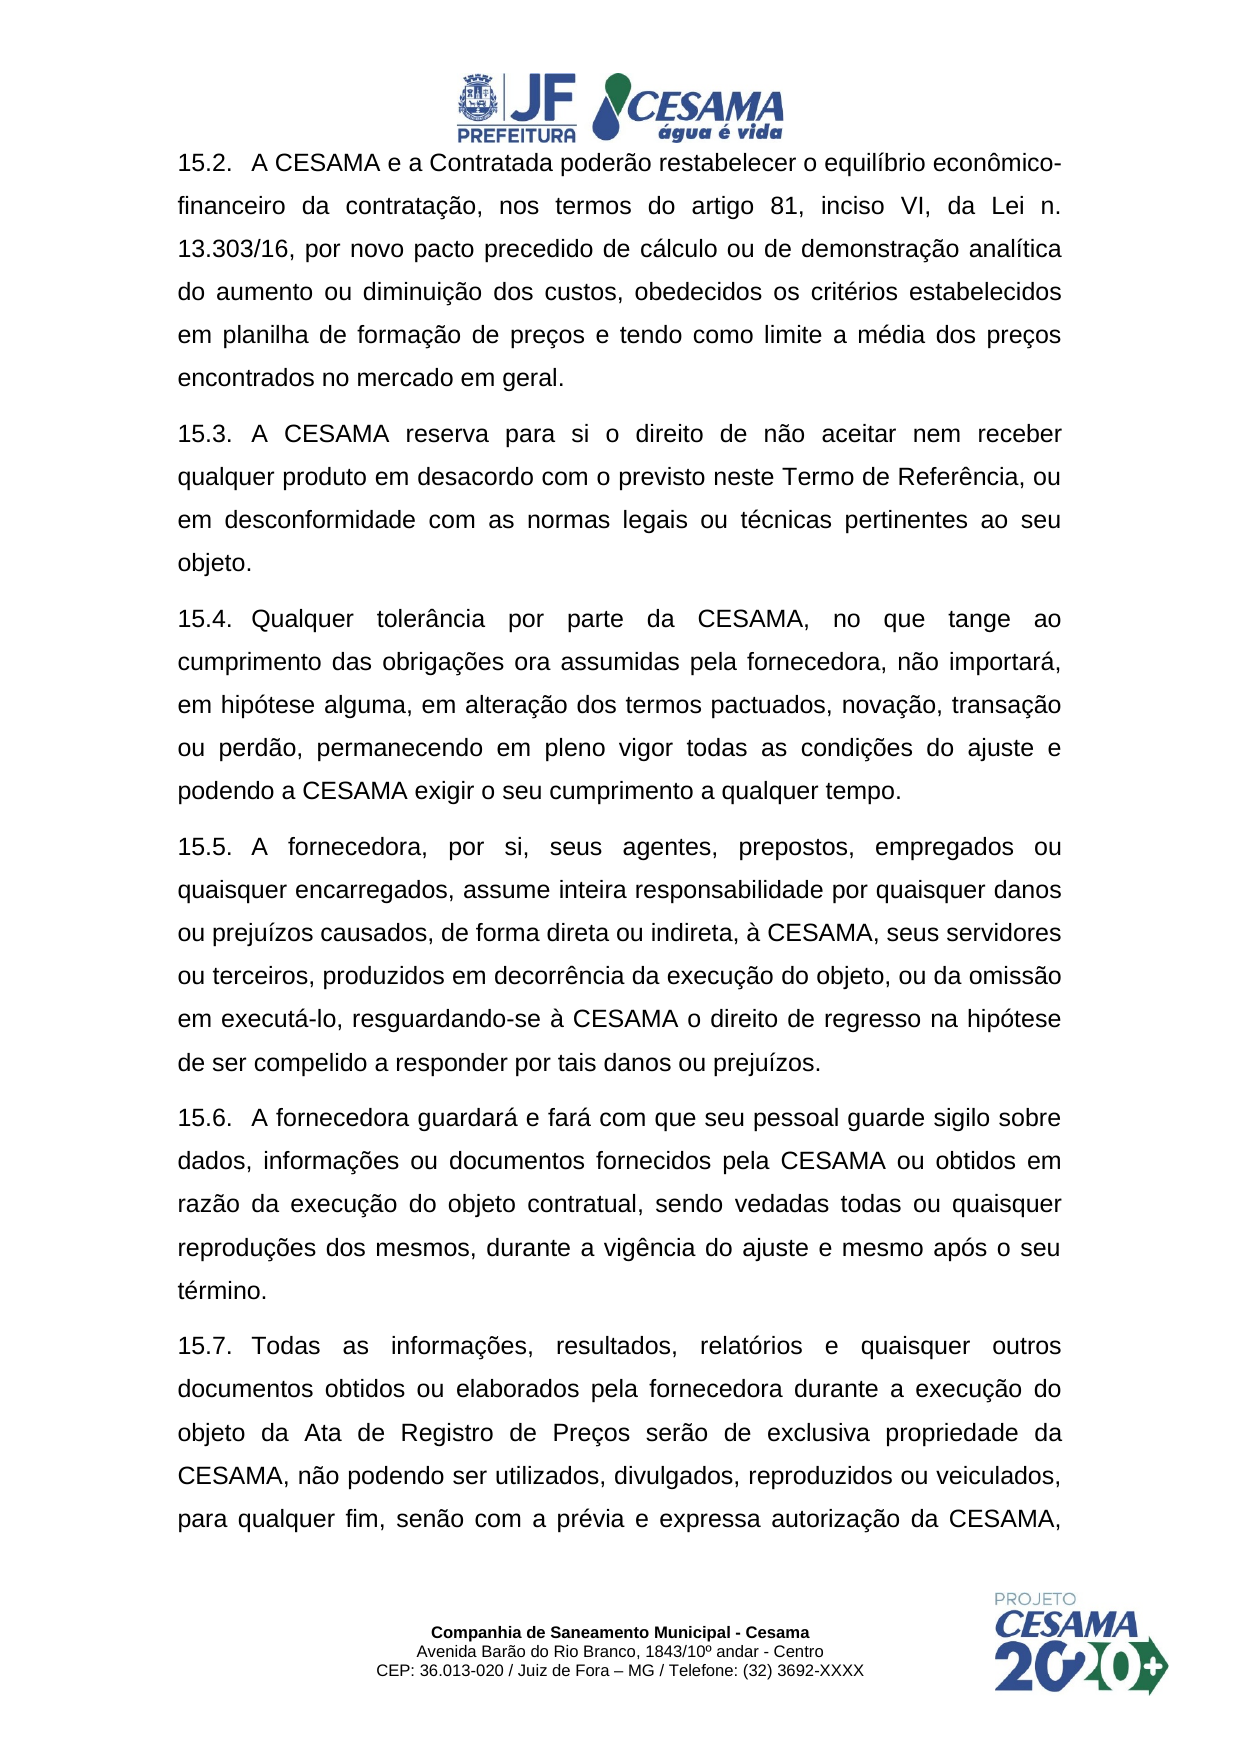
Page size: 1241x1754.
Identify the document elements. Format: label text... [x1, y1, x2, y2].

list Qualquer tolerância por parte da CESAMA, no que tange ao cumprimento das obrigações ora assumidas pela fornecedora, não importará, em hipótese alguma, em alteração dos termos pactuados, novação, transação ou perdão, permanecendo em pleno vigor todas as condições do ajuste e podendo a CESAMA exigir o seu cumprimento a qualquer tempo. [177, 604, 1063, 805]
picture [456, 73, 784, 143]
list A fornecedora guardará e fará com que seu pessoal guarde sigilo sobre dados, informações ou documentos fornecidos pela CESAMA ou obtidos em razão da execução do objeto contratual, sendo vedadas todas ou quaisquer reproduções dos mesmos, durante a vigência do ajuste e mesmo após o seu término. [177, 1103, 1063, 1304]
list A fornecedora, por si, seus agentes, prepostos, empregados ou quaisquer encarregados, assume inteira responsabilidade por quaisquer danos ou prejuízos causados, de forma direta ou indireta, à CESAMA, seus servidores ou terceiros, produzidos em decorrência da execução do objeto, ou da omissão em executá-lo, resguardando-se à CESAMA o direito de regresso na hipótese de ser compelido a responder por tais danos ou prejuízos. [177, 832, 1063, 1076]
list A CESAMA e a Contratada poderão restabelecer o equilíbrio econômico-financeiro da contratação, nos termos do artigo 81, inciso VI, da Lei n. 13.303/16, por novo pacto precedido de cálculo ou de demonstração analítica do aumento ou diminuição dos custos, obedecidos os critérios estabelecidos em planilha de formação de preços e tendo como limite a média dos preços encontrados no mercado em geral. [177, 148, 1063, 392]
picture [995, 1592, 1169, 1696]
list A CESAMA reserva para si o direito de não aceitar nem receber qualquer produto em desacordo com o previsto neste Termo de Referência, ou em desconformidade com as normas legais ou técnicas pertinentes ao seu objeto. [177, 419, 1063, 577]
